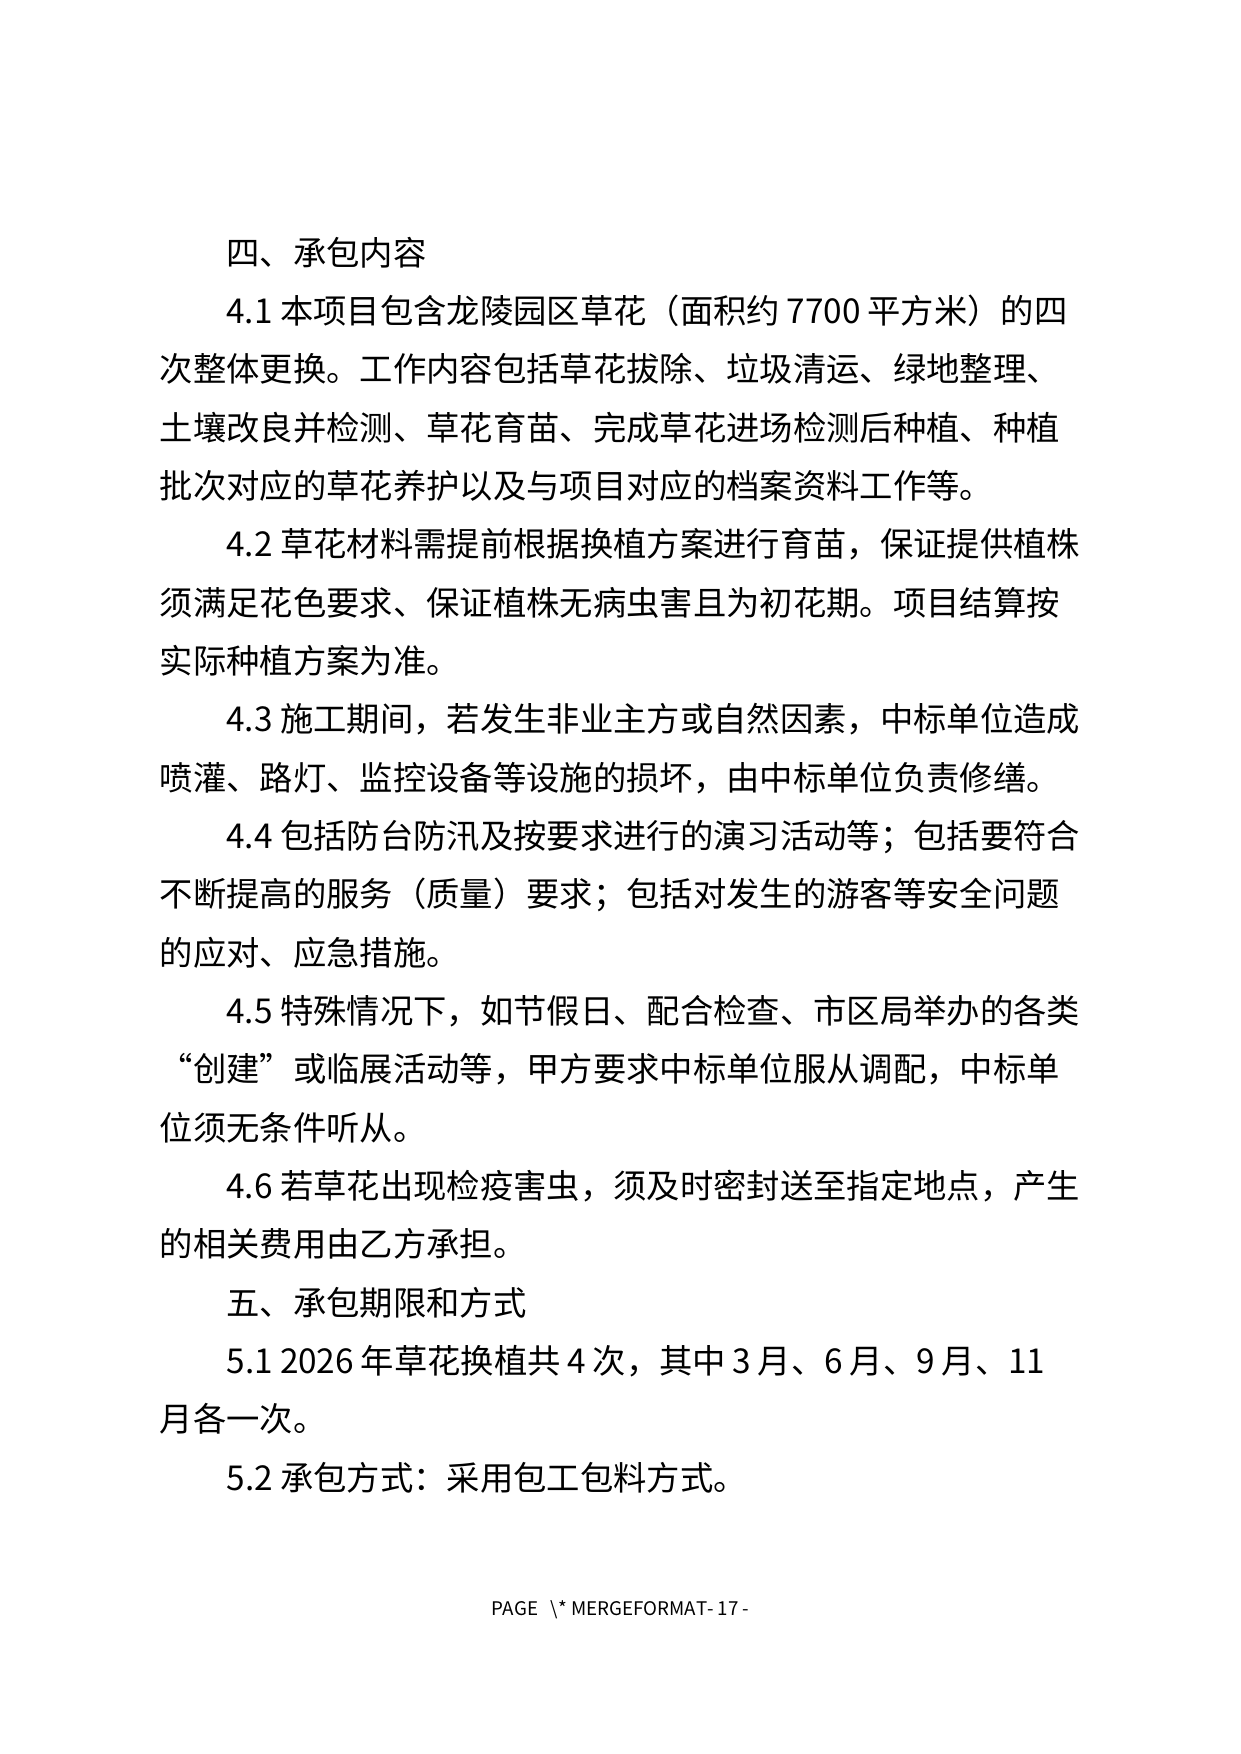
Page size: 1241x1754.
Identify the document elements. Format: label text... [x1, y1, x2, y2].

text 4.5 特殊情况下，如节假日、配合检查、市区局举办的各类“创建”或临展活动等，甲方要求中标单位服从调配，中标单位须无条件听从。 [159, 977, 1081, 1152]
text 4.1 本项目包含龙陵园区草花（面积约7700平方米）的四次整体更换。工作内容包括草花拔除、垃圾清运、绿地整理、土壤改良并检测、草花育苗、完成草花进场检测后种植、种植批次对应的草花养护以及与项目对应的档案资料工作等。 [159, 277, 1081, 510]
text 4.2 草花材料需提前根据换植方案进行育苗，保证提供植株须满足花色要求、保证植株无病虫害且为初花期。项目结算按实际种植方案为准。 [159, 510, 1081, 685]
text 4.4 包括防台防汛及按要求进行的演习活动等；包括要符合不断提高的服务（质量）要求；包括对发生的游客等安全问题的应对、应急措施。 [159, 802, 1081, 977]
text 四、承包内容 [159, 218, 1081, 277]
text 4.3 施工期间，若发生非业主方或自然因素，中标单位造成喷灌、路灯、监控设备等设施的损坏，由中标单位负责修缮。 [159, 685, 1081, 802]
text 5.1 2026年草花换植共4次，其中3月、6月、9月、11月各一次。 [159, 1327, 1081, 1443]
text 4.6 若草花出现检疫害虫，须及时密封送至指定地点，产生的相关费用由乙方承担。 [159, 1152, 1081, 1268]
text 5.2 承包方式：采用包工包料方式。 [159, 1443, 1081, 1502]
text 五、承包期限和方式 [159, 1268, 1081, 1327]
